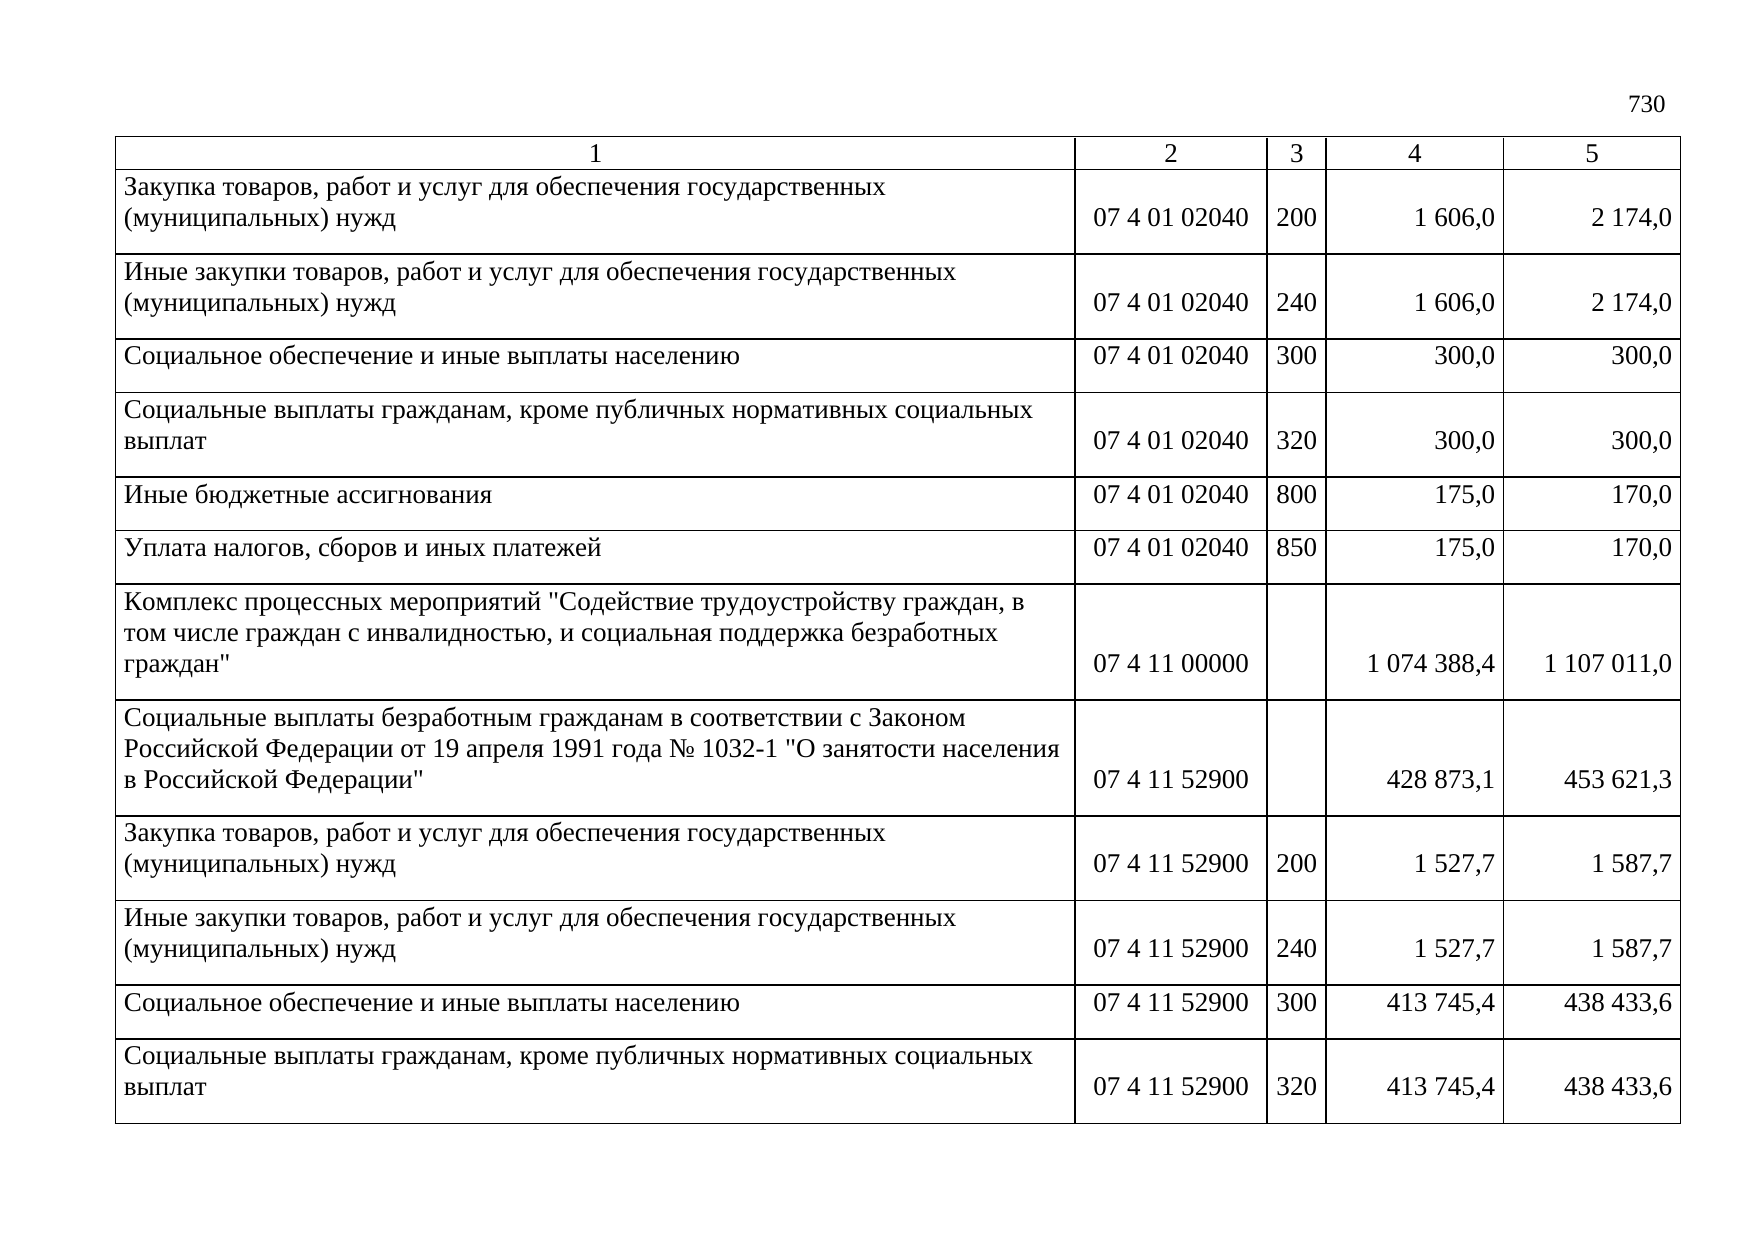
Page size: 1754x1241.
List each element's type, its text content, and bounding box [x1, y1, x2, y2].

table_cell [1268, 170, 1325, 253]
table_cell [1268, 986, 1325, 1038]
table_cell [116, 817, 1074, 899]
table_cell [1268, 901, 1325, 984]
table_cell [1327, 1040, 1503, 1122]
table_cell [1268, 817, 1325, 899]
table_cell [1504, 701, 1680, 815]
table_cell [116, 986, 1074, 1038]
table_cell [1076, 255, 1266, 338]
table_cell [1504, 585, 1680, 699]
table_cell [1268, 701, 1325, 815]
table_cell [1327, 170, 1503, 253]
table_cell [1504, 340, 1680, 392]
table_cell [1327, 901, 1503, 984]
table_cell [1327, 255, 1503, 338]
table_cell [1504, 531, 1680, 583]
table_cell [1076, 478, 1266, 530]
table_header 3 [1268, 137, 1326, 168]
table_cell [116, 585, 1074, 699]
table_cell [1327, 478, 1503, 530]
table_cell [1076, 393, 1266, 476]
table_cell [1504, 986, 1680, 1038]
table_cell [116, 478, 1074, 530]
table_header 2 [1076, 137, 1267, 168]
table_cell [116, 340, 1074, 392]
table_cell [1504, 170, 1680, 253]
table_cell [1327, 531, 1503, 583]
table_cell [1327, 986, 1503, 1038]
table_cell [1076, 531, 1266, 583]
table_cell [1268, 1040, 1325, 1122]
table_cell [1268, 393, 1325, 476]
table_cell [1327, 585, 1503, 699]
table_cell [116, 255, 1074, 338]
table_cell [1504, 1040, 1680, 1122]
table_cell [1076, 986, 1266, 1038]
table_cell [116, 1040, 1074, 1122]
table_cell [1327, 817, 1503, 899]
table_header 4 [1327, 137, 1503, 168]
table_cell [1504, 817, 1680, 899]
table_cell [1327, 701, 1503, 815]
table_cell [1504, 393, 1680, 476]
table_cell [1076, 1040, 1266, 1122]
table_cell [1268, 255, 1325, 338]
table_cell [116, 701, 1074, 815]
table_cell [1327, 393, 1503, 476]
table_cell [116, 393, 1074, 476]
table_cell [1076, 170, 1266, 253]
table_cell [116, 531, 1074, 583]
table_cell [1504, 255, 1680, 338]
table_header 1 [116, 137, 1075, 168]
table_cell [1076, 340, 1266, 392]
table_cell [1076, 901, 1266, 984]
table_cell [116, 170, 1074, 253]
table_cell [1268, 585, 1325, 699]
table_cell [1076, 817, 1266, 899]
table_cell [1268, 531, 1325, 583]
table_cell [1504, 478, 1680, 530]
table_header 5 [1504, 137, 1680, 168]
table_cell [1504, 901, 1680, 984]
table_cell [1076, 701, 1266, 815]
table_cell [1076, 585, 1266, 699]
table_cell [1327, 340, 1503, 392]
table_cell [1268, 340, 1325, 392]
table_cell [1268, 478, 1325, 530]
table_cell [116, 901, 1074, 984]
